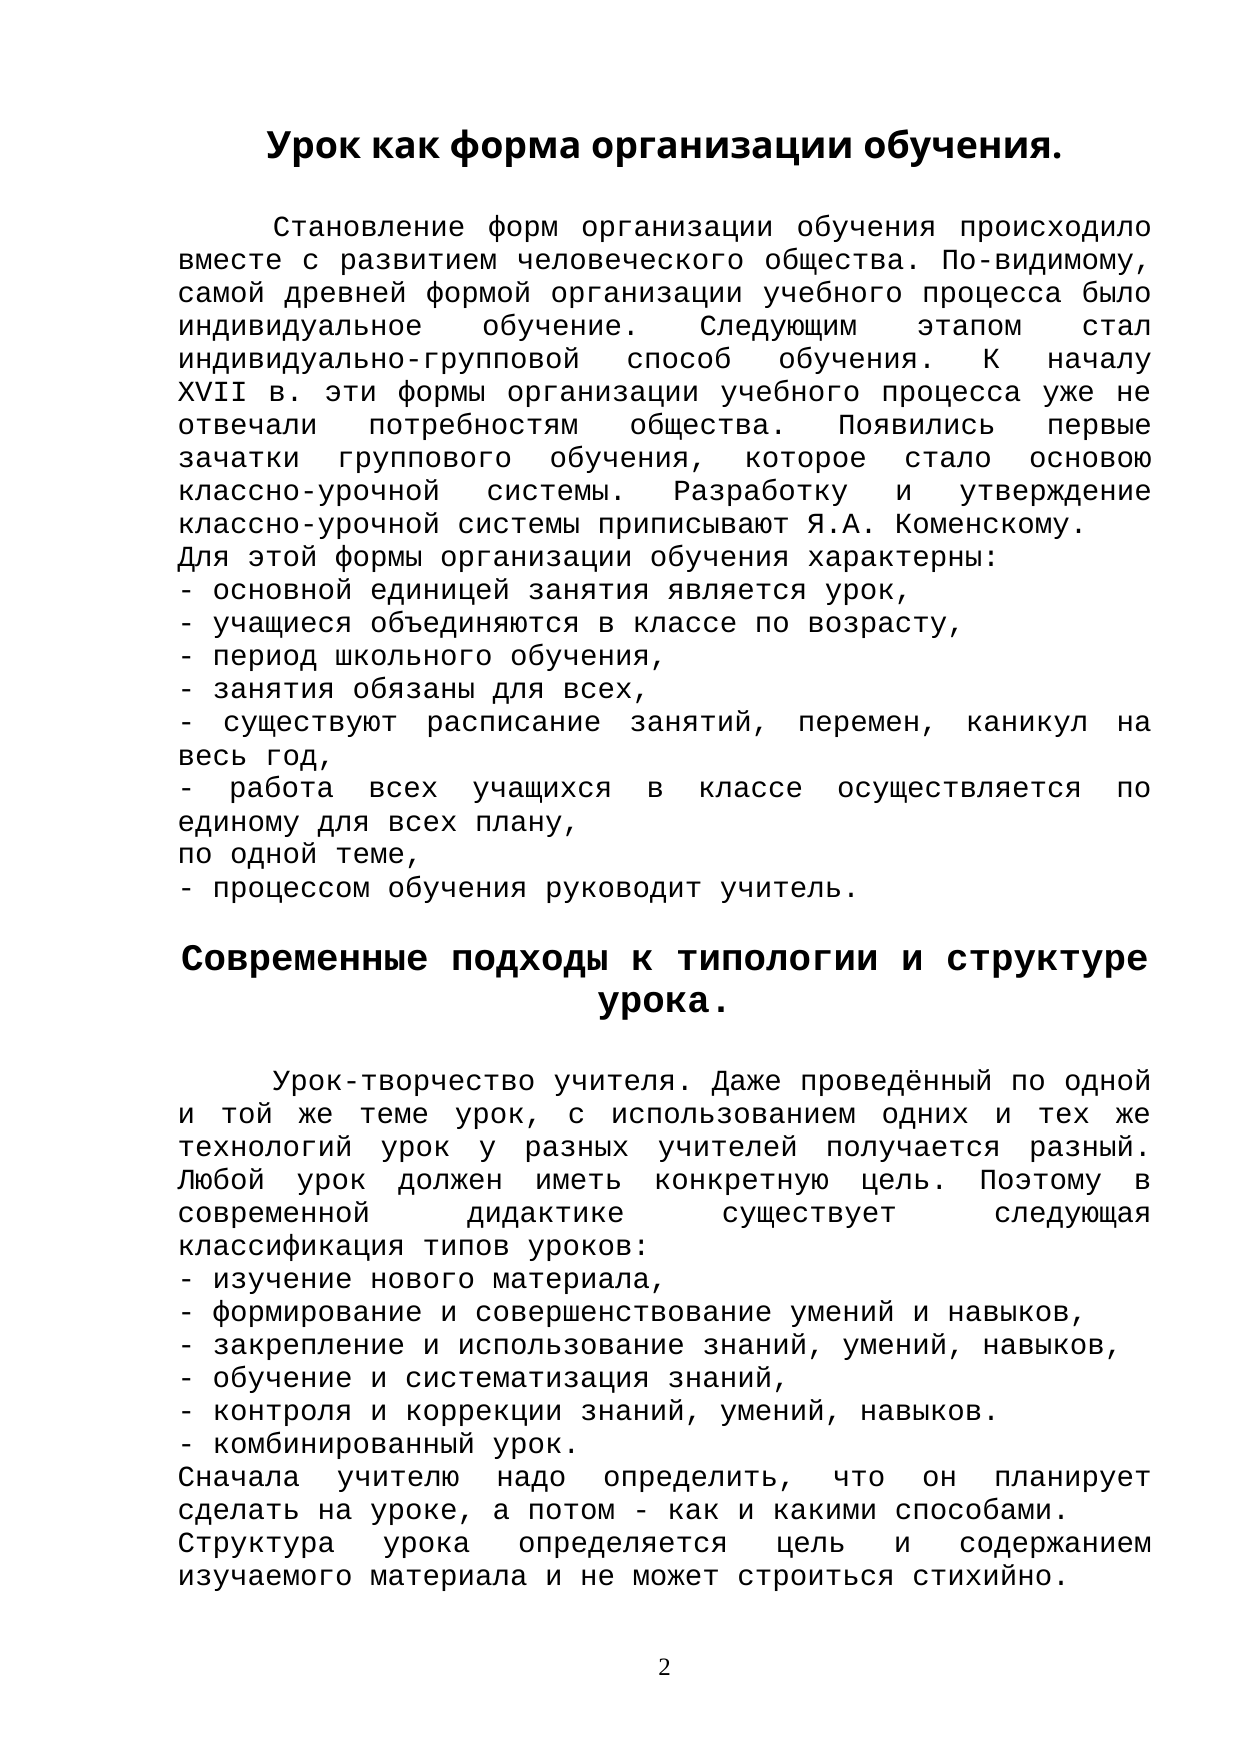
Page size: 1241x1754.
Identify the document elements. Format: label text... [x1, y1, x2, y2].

text - комбинированный урок. [177, 1429, 1152, 1462]
text - учащиеся объединяются в классе по возрасту, [177, 608, 1152, 642]
text - изучение нового материала, [177, 1264, 1152, 1297]
text - формирование и совершенствование умений и навыков, [177, 1297, 1152, 1330]
text - закрепление и использование знаний, умений, навыков, [177, 1330, 1152, 1363]
text - контроля и коррекции знаний, умений, навыков. [177, 1396, 1152, 1429]
text Становление форм организации обучения происходило вместе с развитием человеческого общества. По-видимому, самой древней формой организации учебного процесса было индивидуальное обучение. Следующим этапом стал индивидуально-групповой способ обучения. К началу XVII в. эти формы организации учебного процесса уже не отвечали потребностям общества. Появились первые зачатки группового обучения, которое стало основою классно-урочной системы. Разработку и утверждение классно-урочной системы приписывают Я.А. Коменскому. [177, 212, 1152, 542]
text Структура урока определяется цель и содержанием изучаемого материала и не может строиться стихийно. [177, 1528, 1152, 1594]
text Урок как форма организации обучения. [177, 118, 1152, 169]
text Для этой формы организации обучения характерны: [177, 542, 1152, 576]
text - занятия обязаны для всех, [177, 674, 1152, 708]
text по одной теме, [177, 840, 1152, 873]
text - период школьного обучения, [177, 642, 1152, 674]
text Сначала учителю надо определить, что он планирует сделать на уроке, а потом - как и какими способами. [177, 1462, 1152, 1528]
text - работа всех учащихся в классе осуществляется по единому для всех плану, [177, 774, 1152, 840]
text - основной единицей занятия является урок, [177, 576, 1152, 608]
text Урок-творчество учителя. Даже проведённый по одной и той же теме урок, с использованием одних и тех же технологий урок у разных учителей получается разный. Любой урок должен иметь конкретную цель. Поэтому в современной дидактике существует следующая классификация типов уроков: [177, 1066, 1152, 1264]
text Современные подходы к типологии и структуре урока. [177, 939, 1152, 1024]
text - существуют расписание занятий, перемен, каникул на весь год, [177, 708, 1152, 774]
text - процессом обучения руководит учитель. [177, 873, 1152, 906]
text - обучение и систематизация знаний, [177, 1363, 1152, 1396]
